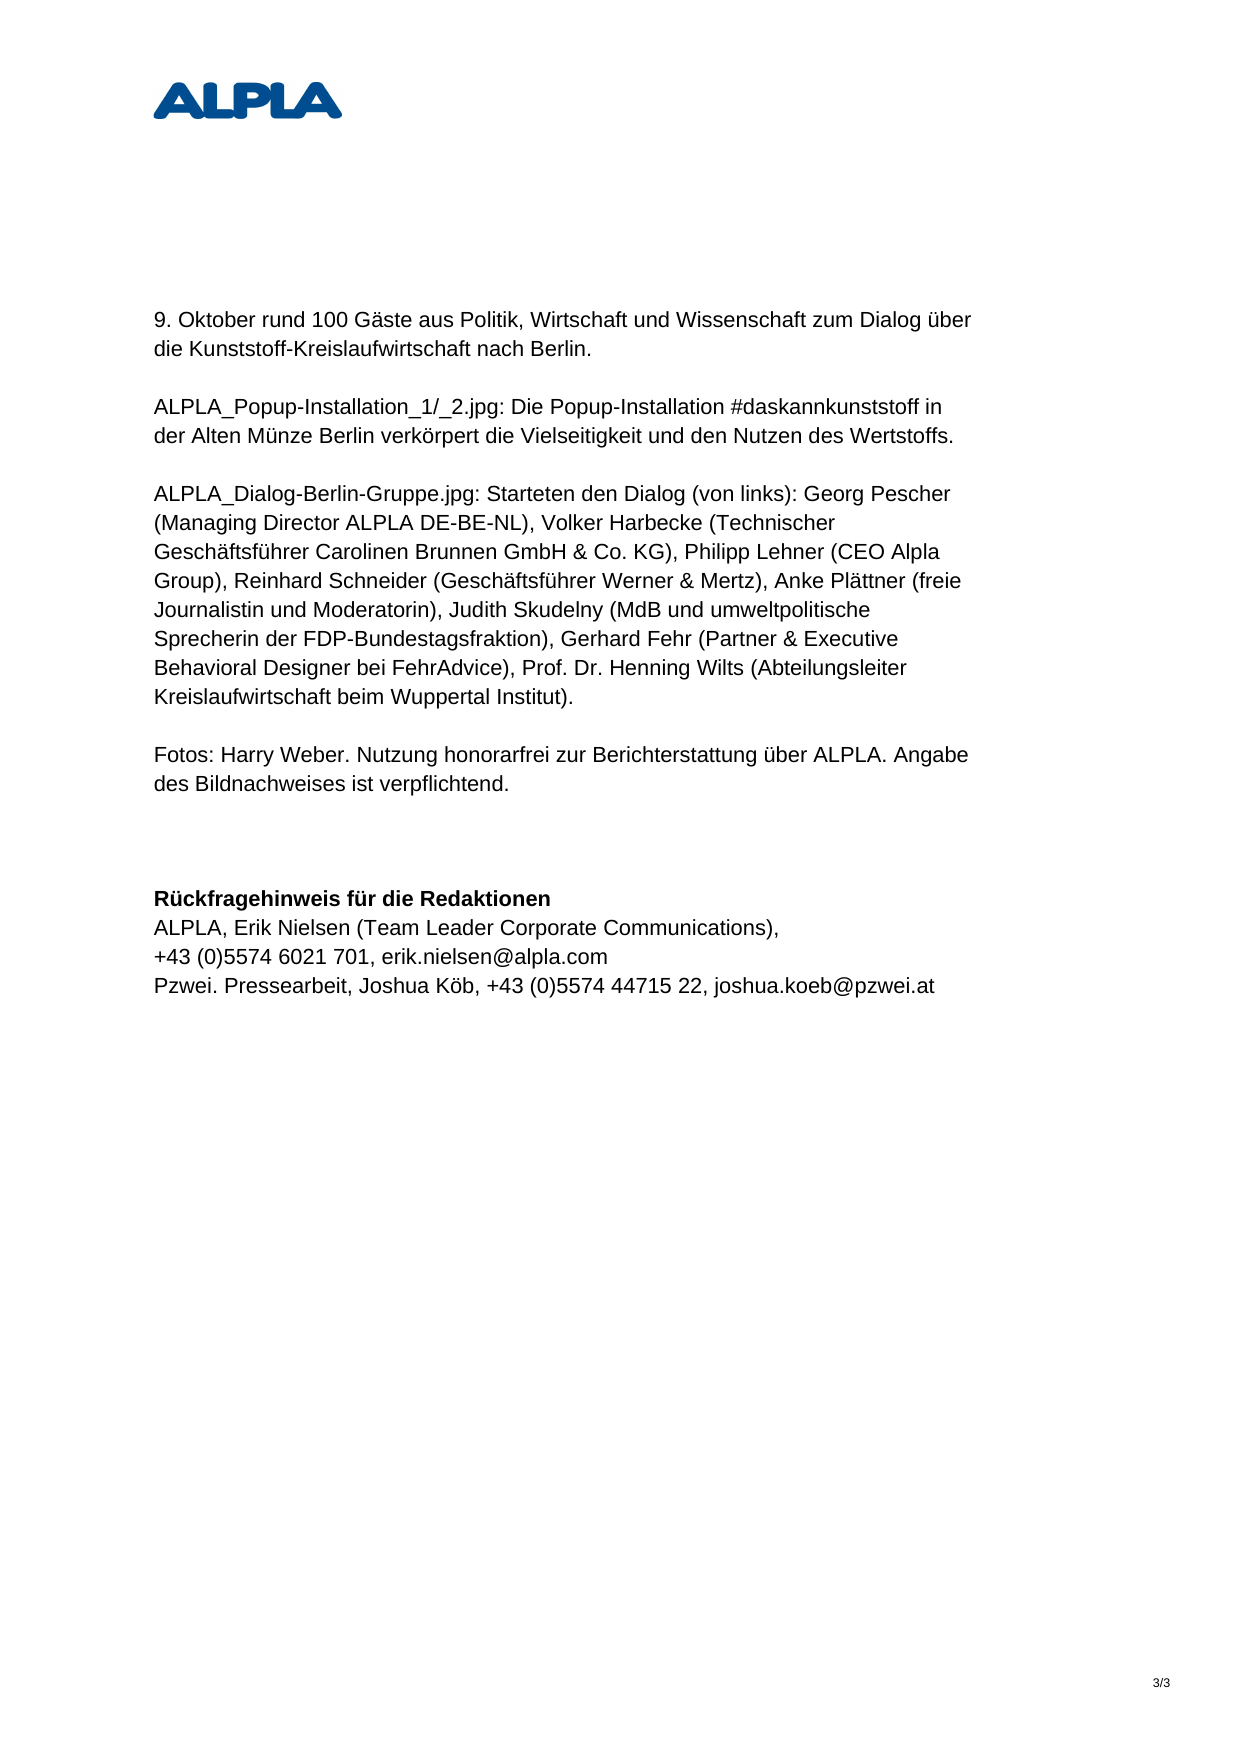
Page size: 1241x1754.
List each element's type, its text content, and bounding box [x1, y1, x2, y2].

text ALPLA_Dialog-Berlin-Gruppe.jpg: Starteten den Dialog (von links): Georg Pescher (Managing Director ALPLA DE-BE-NL), Volker Harbecke (Technischer Geschäftsführer Carolinen Brunnen GmbH & Co. KG), Philipp Lehner (CEO Alpla Group), Reinhard Schneider (Geschäftsführer Werner & Mertz), Anke Plättner (freie Journalistin und Moderatorin), Judith Skudelny (MdB und umweltpolitische Sprecherin der FDP-Bundestagsfraktion), Gerhard Fehr (Partner & Executive Behavioral Designer bei FehrAdvice), Prof. Dr. Henning Wilts (Abteilungsleiter Kreislaufwirtschaft beim Wuppertal Institut). [153, 481, 974, 709]
picture [153, 82, 342, 119]
text Rückfragehinweis für die Redaktionen ALPLA, Erik Nielsen (Team Leader Corporate Communications), +43 (0)5574 6021 701, erik.nielsen@alpla.com Pzwei. Pressearbeit, Joshua Köb, +43 (0)5574 44715 22, joshua.koeb@pzwei.at [153, 886, 974, 998]
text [153, 307, 974, 361]
text Fotos: Harry Weber. Nutzung honorarfrei zur Berichterstattung über ALPLA. Angabe des Bildnachweises ist verpflichtend. [153, 741, 974, 796]
text ALPLA_Popup-Installation_1/_2.jpg: Die Popup-Installation #daskannkunststoff in der Alten Münze Berlin verkörpert die Vielseitigkeit und den Nutzen des Wertstoffs. [153, 394, 974, 448]
